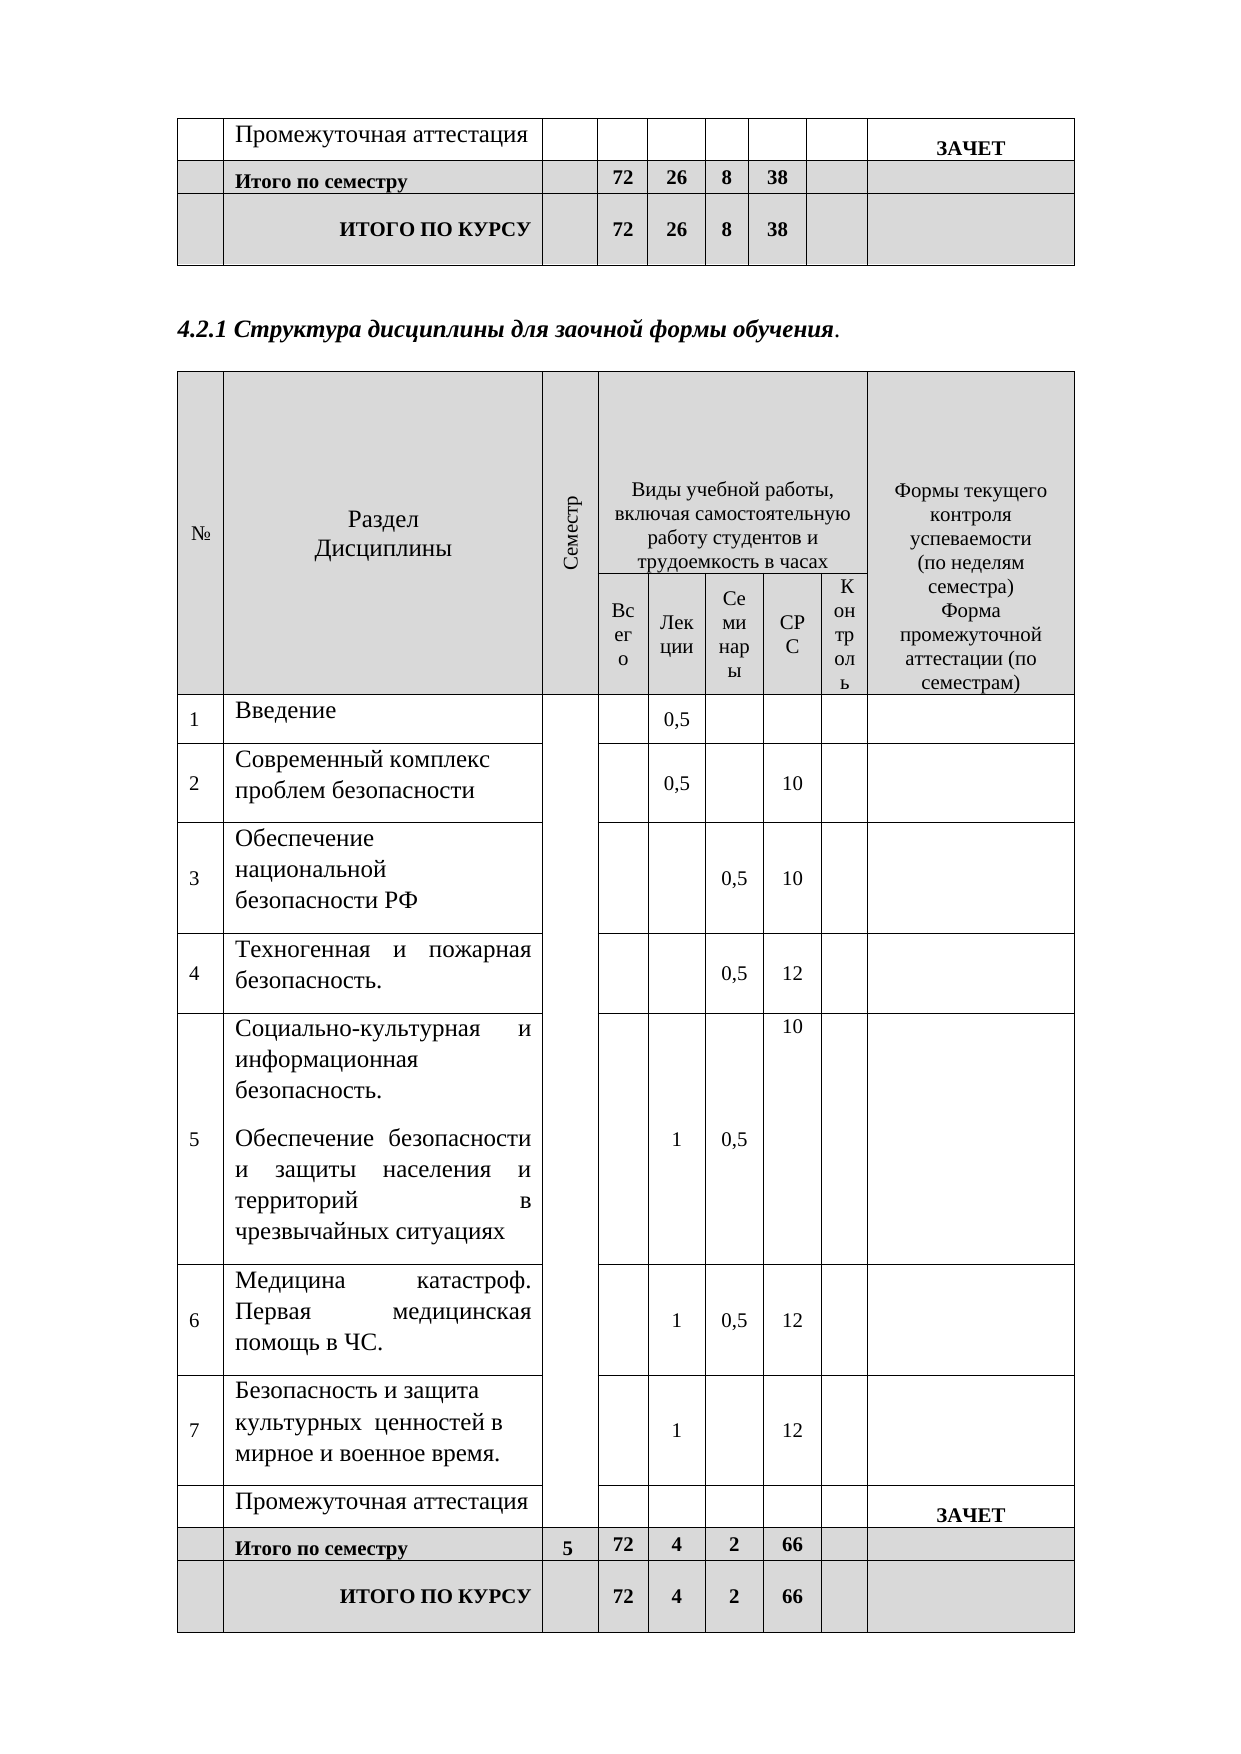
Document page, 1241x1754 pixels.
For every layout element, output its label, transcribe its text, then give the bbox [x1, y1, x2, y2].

table_cell [822, 1265, 867, 1374]
table_cell 10 [764, 744, 821, 822]
table_cell Итого по семестру [224, 1528, 542, 1560]
table_cell [706, 744, 763, 822]
table_cell [764, 695, 821, 743]
table_cell 0,5 [706, 1014, 763, 1264]
table_cell 38 [749, 161, 806, 193]
table_cell [822, 695, 867, 743]
table_header Раздел Дисциплины [224, 372, 542, 694]
table_cell [822, 1014, 867, 1038]
table_cell Современный комплекс проблем безопасности [224, 744, 542, 822]
table_cell [868, 744, 1074, 822]
table_cell [868, 1561, 1074, 1632]
table_cell [599, 1376, 648, 1485]
table_cell [749, 119, 806, 160]
table_cell 1 [649, 1376, 705, 1485]
table_cell [598, 119, 647, 160]
table_cell 0,5 [706, 934, 763, 1012]
table_cell [706, 119, 748, 160]
table_cell 26 [648, 194, 705, 264]
table_cell Техногенная и пожарная безопасность. [224, 934, 542, 1012]
table_cell 3 [178, 823, 223, 933]
table_header Семестр [543, 372, 598, 694]
table_cell [543, 1561, 598, 1632]
table_cell [868, 1014, 1074, 1264]
table_cell [706, 1486, 763, 1527]
table_cell 4 [649, 1561, 705, 1632]
table_header Виды учебной работы, включая самостоятельную работу студентов и трудоемкость в часах [599, 372, 867, 573]
table_cell [649, 1486, 705, 1527]
table_cell [764, 1038, 821, 1264]
table_cell [807, 119, 867, 160]
table_cell [706, 695, 763, 743]
table_cell Контроль [822, 574, 867, 694]
table_cell 1 [649, 1265, 705, 1374]
table_cell [648, 119, 705, 160]
table_cell Лекции [649, 574, 705, 694]
table_cell 12 [764, 934, 821, 1012]
table_cell Промежуточная аттестация [224, 119, 542, 160]
table_cell Введение [224, 695, 542, 743]
table_cell 72 [599, 1528, 648, 1560]
table_cell [706, 1376, 763, 1485]
table_cell [543, 161, 597, 193]
table_cell Итого по семестру [224, 161, 542, 193]
table_cell Медицина катастроф. Первая медицинская помощь в ЧС. [224, 1265, 542, 1374]
table_cell [178, 1528, 223, 1560]
table_cell [599, 934, 648, 1012]
table_cell 4 [649, 1528, 705, 1560]
table_cell [599, 744, 648, 822]
table_cell 2 [706, 1561, 763, 1632]
table_cell Безопасность и защита культурных ценностей в мирное и военное время. [224, 1376, 542, 1485]
table_cell [868, 1528, 1074, 1560]
table_cell Всего [599, 574, 648, 694]
table_cell [178, 1486, 223, 1527]
table_cell Обеспечение национальной безопасности РФ [224, 823, 542, 933]
table_header Формы текущего контроля успеваемости (по неделям семестра) Форма промежуточной аттестации (по семестрам) [868, 372, 1074, 694]
table_cell [822, 1376, 867, 1485]
table_cell 0,5 [706, 823, 763, 933]
table_cell Семинары [706, 574, 763, 694]
table_cell [868, 934, 1074, 1012]
table_cell [868, 1265, 1074, 1374]
table_cell [599, 1265, 648, 1374]
table_cell 10 [764, 1014, 821, 1038]
table_cell [868, 161, 1074, 193]
table_cell ИТОГО ПО КУРСУ [224, 194, 542, 264]
table_cell [599, 823, 648, 933]
table_cell 12 [764, 1265, 821, 1374]
table_cell [543, 194, 597, 264]
table_cell 72 [598, 161, 647, 193]
table_cell [822, 744, 867, 822]
table_cell 66 [764, 1528, 821, 1560]
table_cell [868, 823, 1074, 933]
table_cell [178, 119, 223, 160]
table_cell [822, 1561, 867, 1632]
table_cell Социально-культурная и информационная безопасность. Обеспечение безопасности и защиты населения и территорий в чрезвычайных ситуациях [224, 1014, 542, 1264]
table_cell 5 [543, 1528, 598, 1560]
table_cell 2 [178, 744, 223, 822]
text 4.2.1 Структура дисциплины для заочной формы обучения. [177, 314, 1152, 342]
table_cell СРС [764, 574, 821, 694]
table_cell 6 [178, 1265, 223, 1374]
table_cell [649, 934, 705, 1012]
table_cell [868, 695, 1074, 743]
table_cell Промежуточная аттестация [224, 1486, 542, 1527]
table_cell 1 [649, 1014, 705, 1264]
table_cell [599, 1486, 648, 1527]
table_cell 38 [749, 194, 806, 264]
table_cell [178, 1561, 223, 1632]
table_header № [178, 372, 223, 694]
table_cell 66 [764, 1561, 821, 1632]
table_cell [868, 194, 1074, 264]
table_cell [764, 1486, 821, 1527]
table_cell 10 [764, 823, 821, 933]
table_cell [599, 1014, 648, 1264]
table_cell 0,5 [649, 744, 705, 822]
table_cell [822, 1038, 867, 1264]
table_cell [868, 1376, 1074, 1485]
table_cell [599, 695, 648, 743]
table_cell 7 [178, 1376, 223, 1485]
table_cell ИТОГО ПО КУРСУ [224, 1561, 542, 1632]
table_cell 5 [178, 1014, 223, 1264]
table_cell [822, 1486, 867, 1527]
table_cell [178, 194, 223, 264]
table_cell [822, 1528, 867, 1560]
table_cell 26 [648, 161, 705, 193]
table_cell [807, 194, 867, 264]
table_cell 0,5 [649, 695, 705, 743]
table_cell 4 [178, 934, 223, 1012]
table_cell 8 [706, 194, 748, 264]
table_cell 0,5 [706, 1265, 763, 1374]
table_cell 1 [178, 695, 223, 743]
table_cell [543, 695, 598, 1527]
table_cell ЗАЧЕТ [868, 119, 1074, 160]
table_cell [807, 161, 867, 193]
table_cell 8 [706, 161, 748, 193]
table_cell 2 [706, 1528, 763, 1560]
table_cell 12 [764, 1376, 821, 1485]
table_cell ЗАЧЕТ [868, 1486, 1074, 1527]
table_cell 72 [599, 1561, 648, 1632]
table_cell 72 [598, 194, 647, 264]
table_cell [649, 823, 705, 933]
table_cell [822, 934, 867, 1012]
table_cell [822, 823, 867, 933]
table_cell [178, 161, 223, 193]
